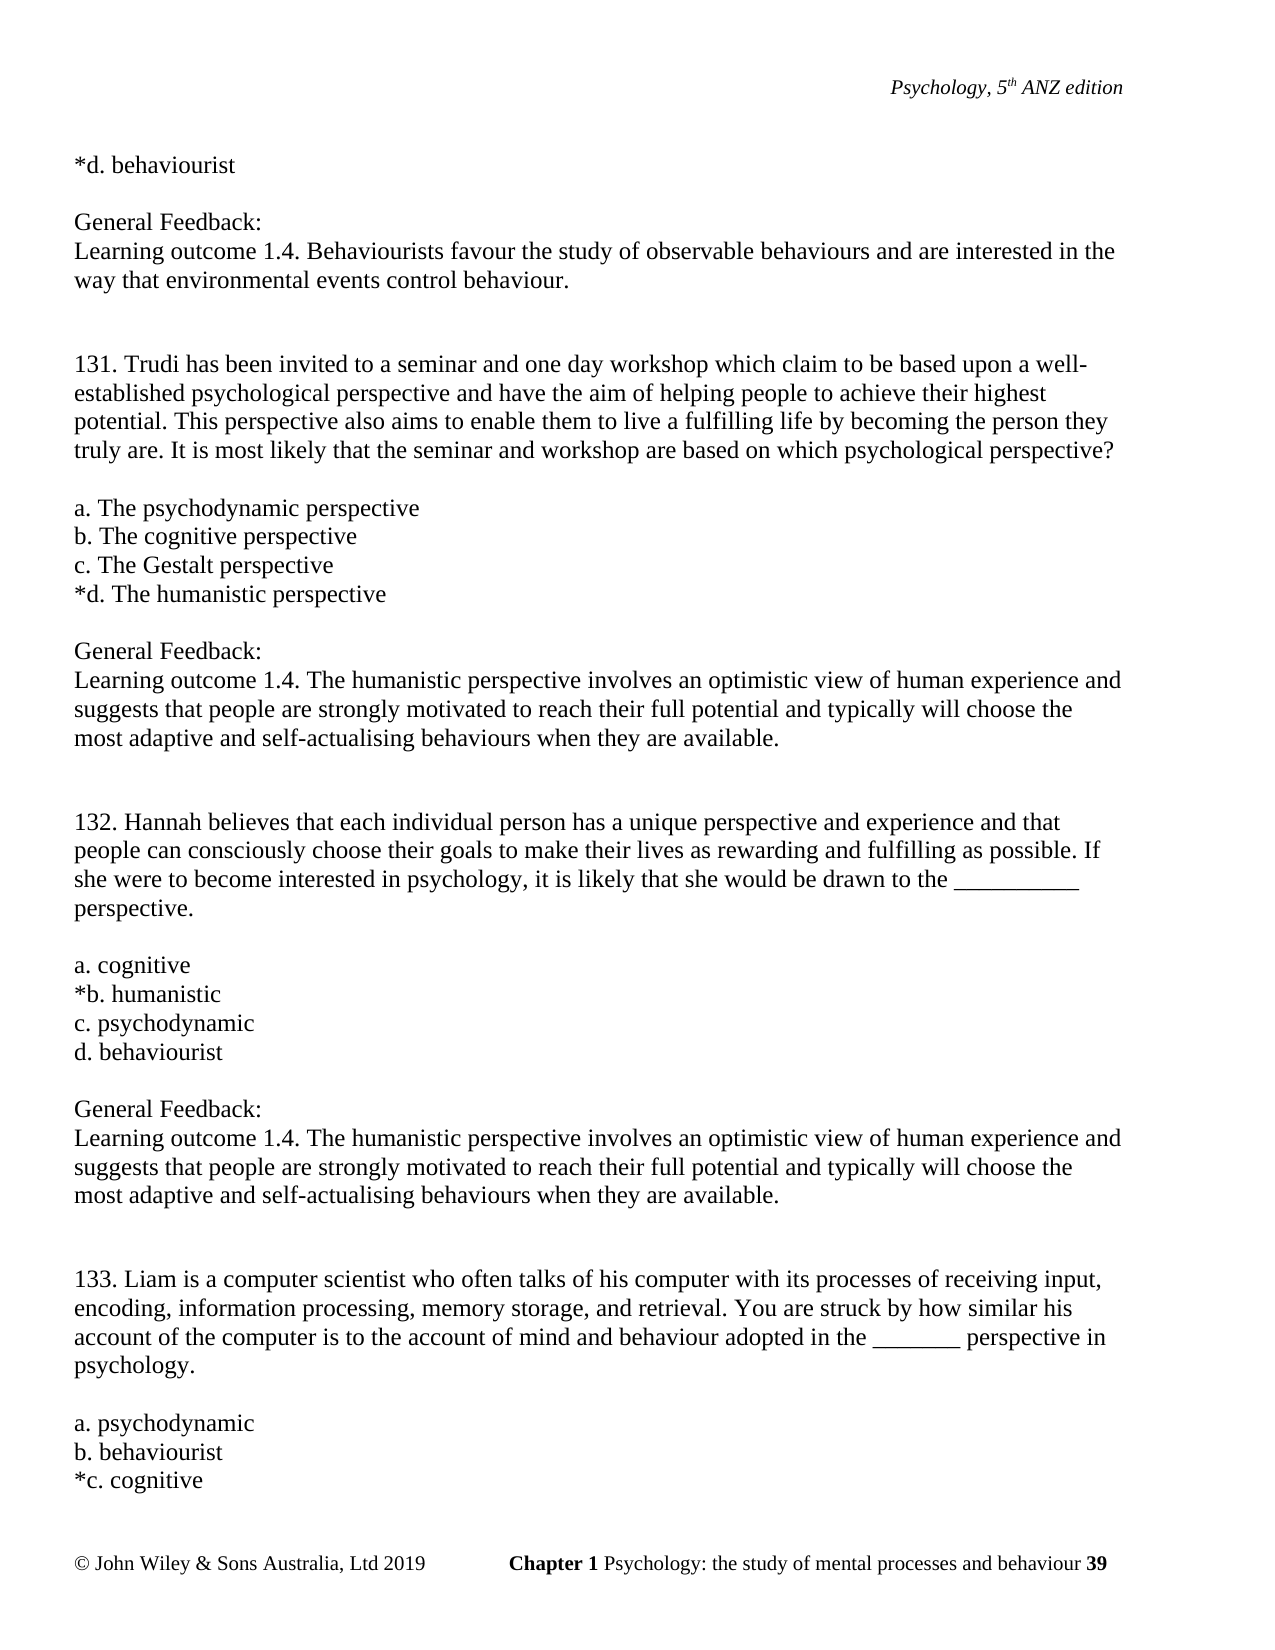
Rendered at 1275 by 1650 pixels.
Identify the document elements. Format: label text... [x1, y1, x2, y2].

text General Feedback: [74, 636, 1125, 665]
text Learning outcome 1.4. Behaviourists favour the study of observable behaviours and are interested in the way that environmental events control behaviour. [74, 236, 1125, 294]
text a. cognitive [74, 950, 1125, 979]
text General Feedback: [74, 207, 1125, 236]
text 133. Liam is a computer scientist who often talks of his computer with its processes of receiving input, encoding, information processing, memory storage, and retrieval. You are struck by how similar his account of the computer is to the account of mind and behaviour adopted in the _______ perspective in psychology. [74, 1264, 1125, 1379]
text *d. The humanistic perspective [74, 579, 1125, 608]
text c. psychodynamic [74, 1008, 1125, 1037]
text 132. Hannah believes that each individual person has a unique perspective and experience and that people can consciously choose their goals to make their lives as rewarding and fulfilling as possible. If she were to become interested in psychology, it is likely that she would be drawn to the __________ perspective. [74, 807, 1125, 922]
text c. The Gestalt perspective [74, 550, 1125, 579]
text *b. humanistic [74, 979, 1125, 1008]
text a. The psychodynamic perspective [74, 493, 1125, 521]
text *d. behaviourist [74, 150, 1125, 179]
text General Feedback: [74, 1094, 1125, 1123]
text Learning outcome 1.4. The humanistic perspective involves an optimistic view of human experience and suggests that people are strongly motivated to reach their full potential and typically will choose the most adaptive and self-actualising behaviours when they are available. [74, 665, 1125, 751]
text 131. Trudi has been invited to a seminar and one day workshop which claim to be based upon a well-established psychological perspective and have the aim of helping people to achieve their highest potential. This perspective also aims to enable them to live a fulfilling life by becoming the person they truly are. It is most likely that the seminar and workshop are based on which psychological perspective? [74, 349, 1125, 464]
text Learning outcome 1.4. The humanistic perspective involves an optimistic view of human experience and suggests that people are strongly motivated to reach their full potential and typically will choose the most adaptive and self-actualising behaviours when they are available. [74, 1123, 1125, 1209]
text b. behaviourist [74, 1437, 1125, 1466]
text d. behaviourist [74, 1037, 1125, 1065]
text *c. cognitive [74, 1466, 1125, 1494]
text a. psychodynamic [74, 1408, 1125, 1437]
text b. The cognitive perspective [74, 521, 1125, 550]
